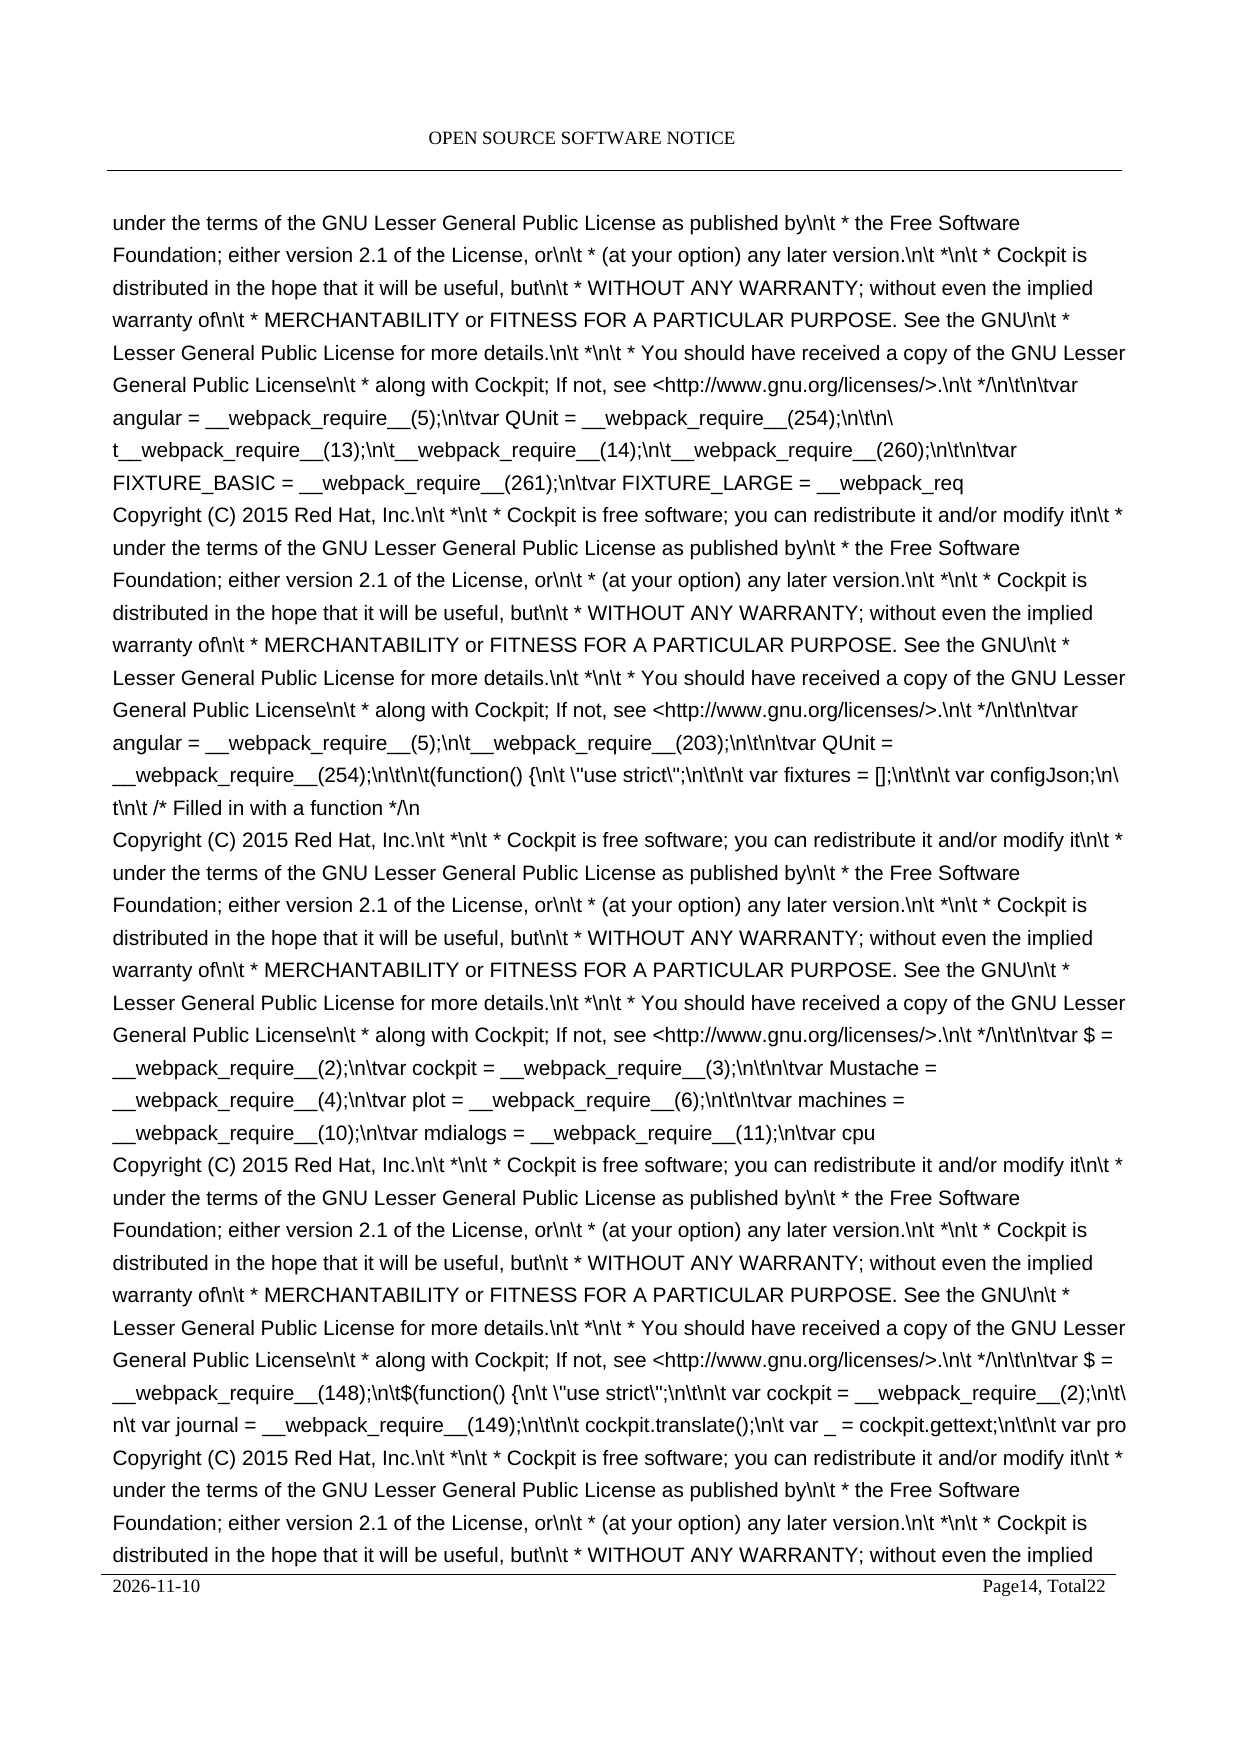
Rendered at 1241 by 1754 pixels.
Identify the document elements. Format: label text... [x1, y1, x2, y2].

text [112, 1441, 1128, 1571]
text Copyright (C) 2015 Red Hat, Inc.\n\t *\n\t * Cockpit is free software; you can redistribute it and/or modify it\n\t * under the terms of the GNU Lesser General Public License as published by\n\t * the Free Software Foundation; either version 2.1 of the License, or\n\t * (at your option) any later version.\n\t *\n\t * Cockpit is distributed in the hope that it will be useful, but\n\t * WITHOUT ANY WARRANTY; without even the implied warranty of\n\t * MERCHANTABILITY or FITNESS FOR A PARTICULAR PURPOSE. See the GNU\n\t * Lesser General Public License for more details.\n\t *\n\t * You should have received a copy of the GNU Lesser General Public License\n\t * along with Cockpit; If not, see <http://www.gnu.org/licenses/>.\n\t */\n\t\n\tvar $ = __webpack_require__(2);\n\tvar cockpit = __webpack_require__(3);\n\t\n\tvar Mustache = __webpack_require__(4);\n\tvar plot = __webpack_require__(6);\n\t\n\tvar machines = __webpack_require__(10);\n\tvar mdialogs = __webpack_require__(11);\n\tvar cpu [112, 824, 1128, 1149]
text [112, 206, 1128, 499]
text Copyright (C) 2015 Red Hat, Inc.\n\t *\n\t * Cockpit is free software; you can redistribute it and/or modify it\n\t * under the terms of the GNU Lesser General Public License as published by\n\t * the Free Software Foundation; either version 2.1 of the License, or\n\t * (at your option) any later version.\n\t *\n\t * Cockpit is distributed in the hope that it will be useful, but\n\t * WITHOUT ANY WARRANTY; without even the implied warranty of\n\t * MERCHANTABILITY or FITNESS FOR A PARTICULAR PURPOSE. See the GNU\n\t * Lesser General Public License for more details.\n\t *\n\t * You should have received a copy of the GNU Lesser General Public License\n\t * along with Cockpit; If not, see <http://www.gnu.org/licenses/>.\n\t */\n\t\n\tvar $ = __webpack_require__(148);\n\t$(function() {\n\t \"use strict\";\n\t\n\t var cockpit = __webpack_require__(2);\n\t\n\t var journal = __webpack_require__(149);\n\t\n\t cockpit.translate();\n\t var _ = cockpit.gettext;\n\t\n\t var pro [112, 1149, 1128, 1441]
text Copyright (C) 2015 Red Hat, Inc.\n\t *\n\t * Cockpit is free software; you can redistribute it and/or modify it\n\t * under the terms of the GNU Lesser General Public License as published by\n\t * the Free Software Foundation; either version 2.1 of the License, or\n\t * (at your option) any later version.\n\t *\n\t * Cockpit is distributed in the hope that it will be useful, but\n\t * WITHOUT ANY WARRANTY; without even the implied warranty of\n\t * MERCHANTABILITY or FITNESS FOR A PARTICULAR PURPOSE. See the GNU\n\t * Lesser General Public License for more details.\n\t *\n\t * You should have received a copy of the GNU Lesser General Public License\n\t * along with Cockpit; If not, see <http://www.gnu.org/licenses/>.\n\t */\n\t\n\tvar angular = __webpack_require__(5);\n\t__webpack_require__(203);\n\t\n\tvar QUnit = __webpack_require__(254);\n\t\n\t(function() {\n\t \"use strict\";\n\t\n\t var fixtures = [];\n\t\n\t var configJson;\n\t\n\t /* Filled in with a function */\n [112, 499, 1128, 824]
